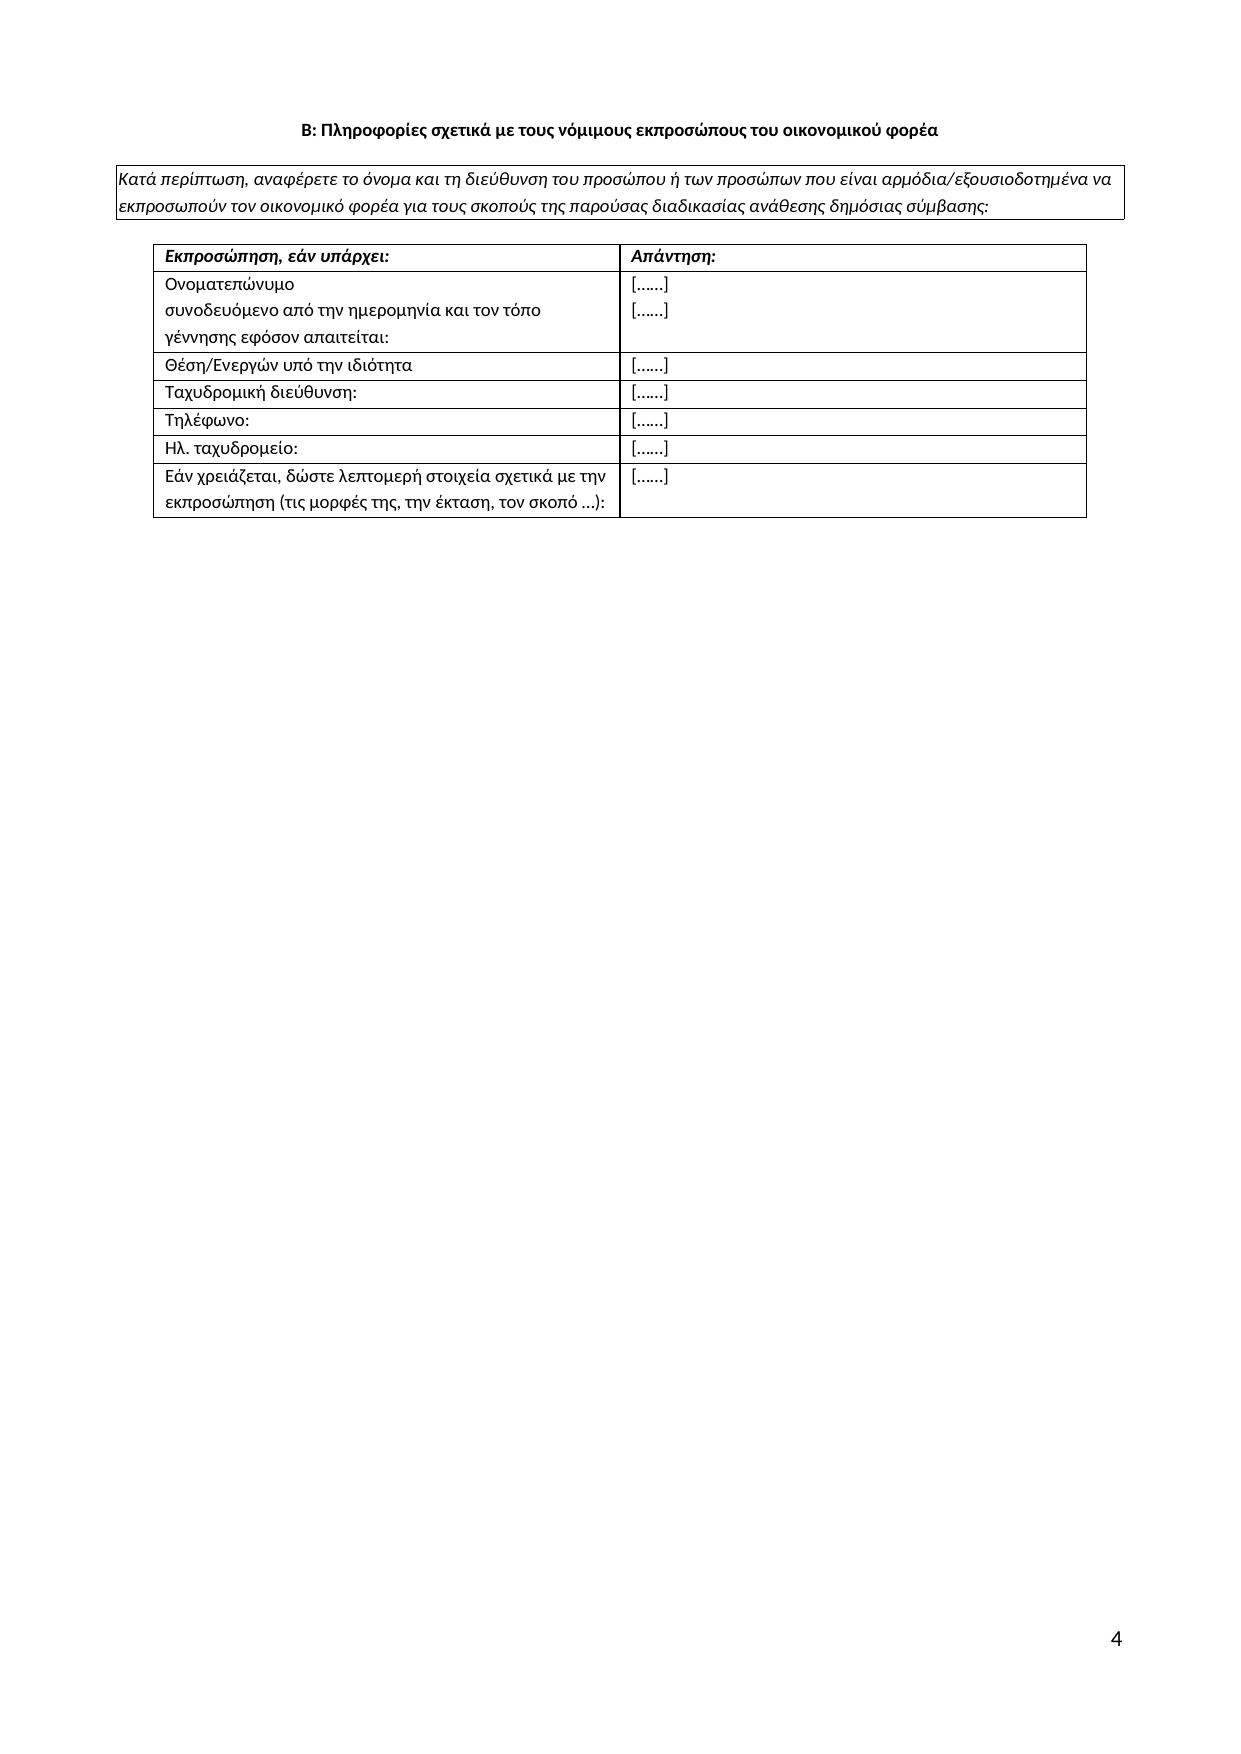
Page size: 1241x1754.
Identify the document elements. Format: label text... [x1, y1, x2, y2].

table_cell Θέση/Ενεργών υπό την ιδιότητα [154, 353, 619, 379]
table_cell [……] [621, 464, 1086, 517]
table_cell Τηλέφωνο: [154, 409, 619, 435]
table_cell [……] [621, 436, 1086, 463]
table_cell Ονοματεπώνυμο συνοδευόμενο από την ημερομηνία και τον τόπο γέννησης εφόσον απαιτείται: [154, 272, 619, 352]
table_cell [……] [……] [621, 272, 1086, 352]
table_cell Εάν χρειάζεται, δώστε λεπτομερή στοιχεία σχετικά με την εκπροσώπηση (τις μορφές της, την έκταση, τον σκοπό …): [154, 464, 619, 517]
table_header Εκπροσώπηση, εάν υπάρχει: [154, 245, 619, 271]
table_cell [……] [621, 409, 1086, 435]
table_cell Ταχυδρομική διεύθυνση: [154, 381, 619, 407]
text Β: Πληροφορίες σχετικά με τους νόμιμους εκπροσώπους του οικονομικού φορέα [118, 118, 1122, 141]
table_header Απάντηση: [621, 245, 1086, 271]
table_cell [……] [621, 381, 1086, 407]
table_cell [……] [621, 353, 1086, 379]
text Κατά περίπτωση, αναφέρετε το όνομα και τη διεύθυνση του προσώπου ή των προσώπων που είναι αρμόδια/εξουσιοδοτημένα να εκπροσωπούν τον οικονομικό φορέα για τους σκοπούς της παρούσας διαδικασίας ανάθεσης δημόσιας σύμβασης: [117, 166, 1124, 219]
table_cell Ηλ. ταχυδρομείο: [154, 436, 619, 463]
